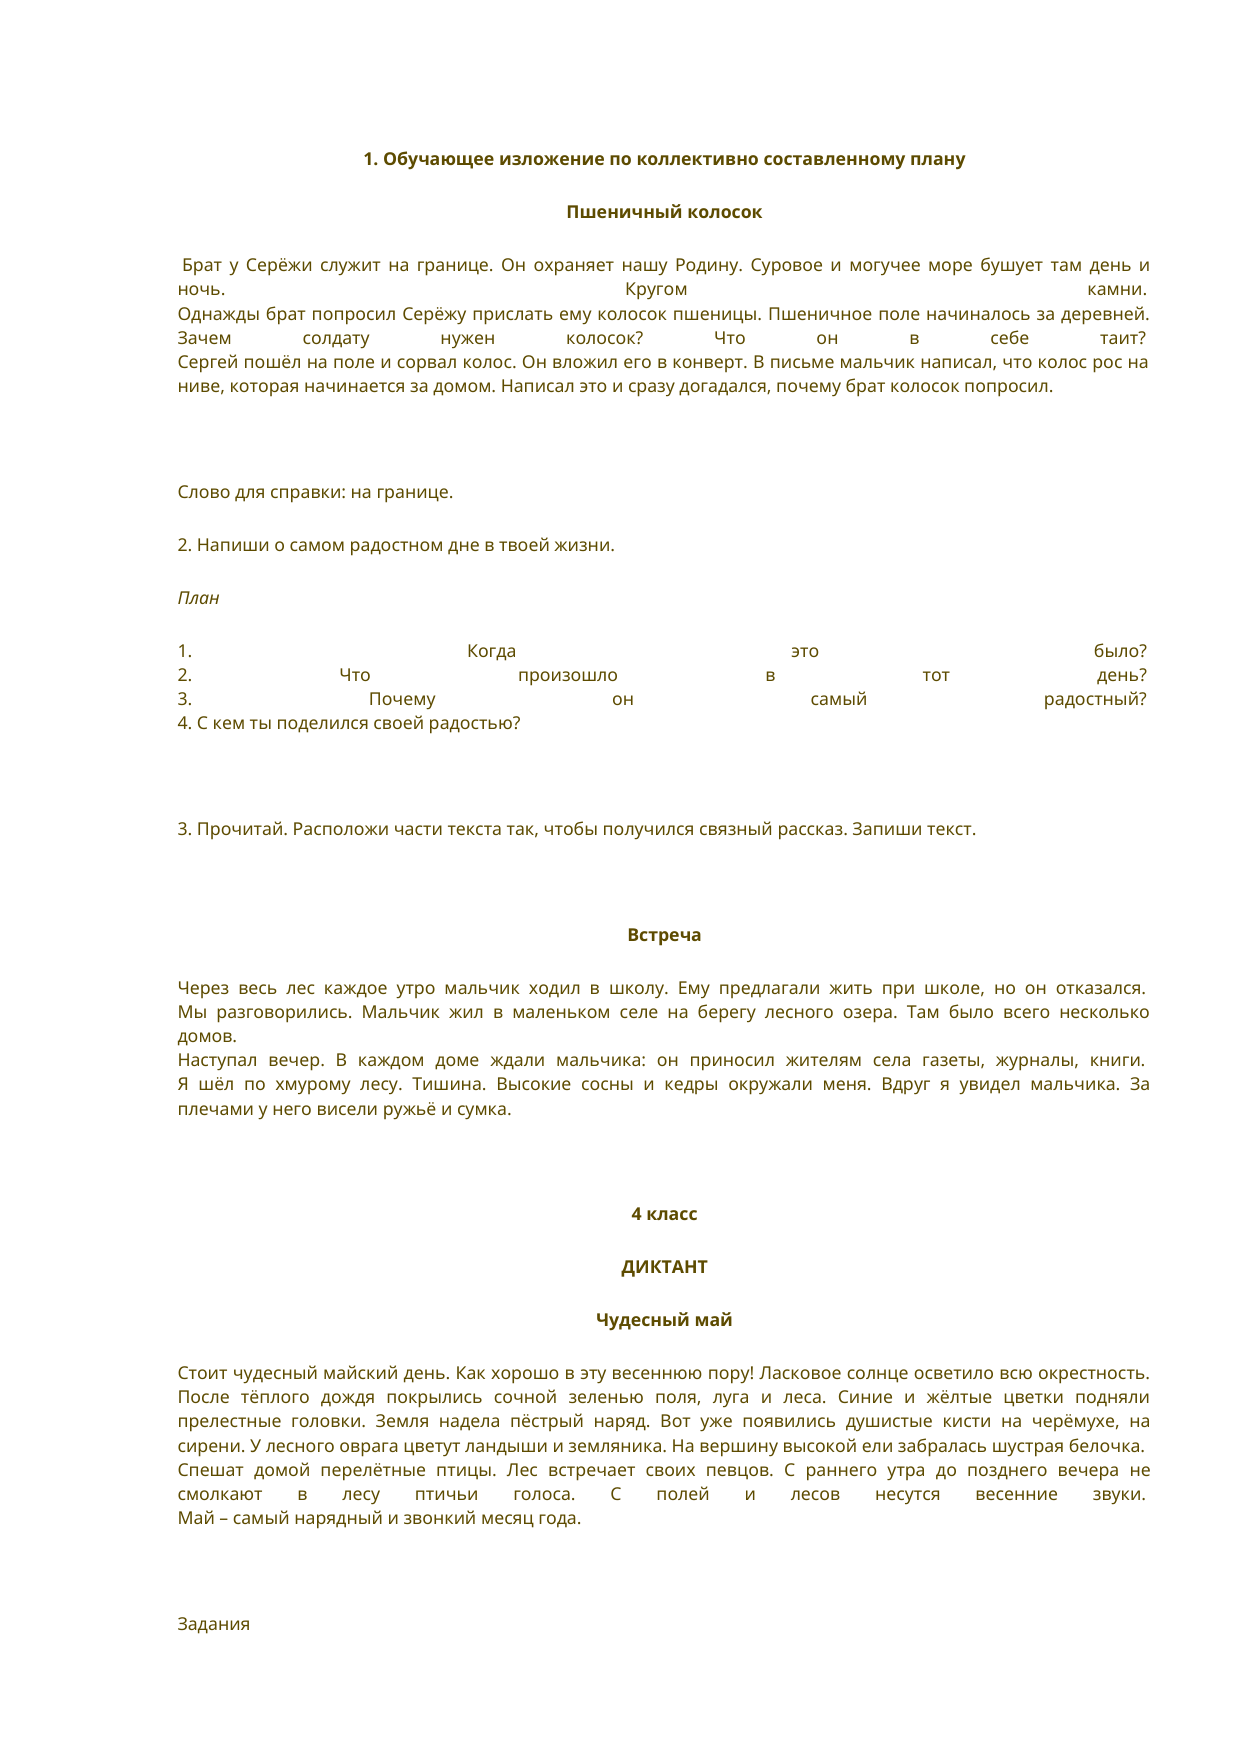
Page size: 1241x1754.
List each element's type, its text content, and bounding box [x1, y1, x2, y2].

text Встреча [177, 922, 1152, 946]
text Слово для справки: на границе. [177, 479, 1152, 503]
text 3. Прочитай. Расположи части текста так, чтобы получился связный рассказ. Запиши текст. [177, 816, 1152, 841]
text ДИКТАНТ [177, 1255, 1152, 1279]
text 4 класс [177, 1202, 1152, 1226]
text Через весь лес каждое утро мальчик ходил в школу. Ему предлагали жить при школе, но он отказался. Мы разговорились. Мальчик жил в маленьком селе на берегу лесного озера. Там было всего несколько домов. Наступал вечер. В каждом доме ждали мальчика: он приносил жителям села газеты, журналы, книги. Я шёл по хмурому лесу. Тишина. Высокие сосны и кедры окружали меня. Вдруг я увидел мальчика. За плечами у него висели ружьё и сумка. [177, 975, 1152, 1120]
text 2. Напиши о самом радостном дне в твоей жизни. [177, 532, 1152, 556]
text Пшеничный колосок [177, 200, 1152, 224]
text Брат у Серёжи служит на границе. Он охраняет нашу Родину. Суровое и могучее море бушует там день и ночь. Кругом камни. Однажды брат попросил Серёжу прислать ему колосок пшеницы. Пшеничное поле начиналось за деревней. Зачем солдату нужен колосок? Что он в себе таит? Сергей пошёл на поле и сорвал колос. Он вложил его в конверт. В письме мальчик написал, что колос рос на ниве, которая начинается за домом. Написал это и сразу догадался, почему брат колосок попросил. [177, 253, 1152, 398]
text Чудесный май [177, 1308, 1152, 1332]
text 1. Когда это было? 2. Что произошло в тот день? 3. Почему он самый радостный? 4. С кем ты поделился своей радостью? [177, 638, 1152, 735]
text Стоит чудесный майский день. Как хорошо в эту весеннюю пору! Ласковое солнце осветило всю окрестность. После тёплого дождя покрылись сочной зеленью поля, луга и леса. Синие и жёлтые цветки подняли прелестные головки. Земля надела пёстрый наряд. Вот уже появились душистые кисти на черёмухе, на сирени. У лесного оврага цветут ландыши и земляника. На вершину высокой ели забралась шустрая белочка. Спешат домой перелётные птицы. Лес встречает своих певцов. С раннего утра до позднего вечера не смолкают в лесу птичьи голоса. С полей и лесов несутся весенние звуки. Май – самый нарядный и звонкий месяц года. [177, 1361, 1152, 1530]
text План [177, 585, 1152, 609]
text Задания [177, 1611, 1152, 1636]
text 1. Обучающее изложение по коллективно составленному плану [177, 147, 1152, 171]
